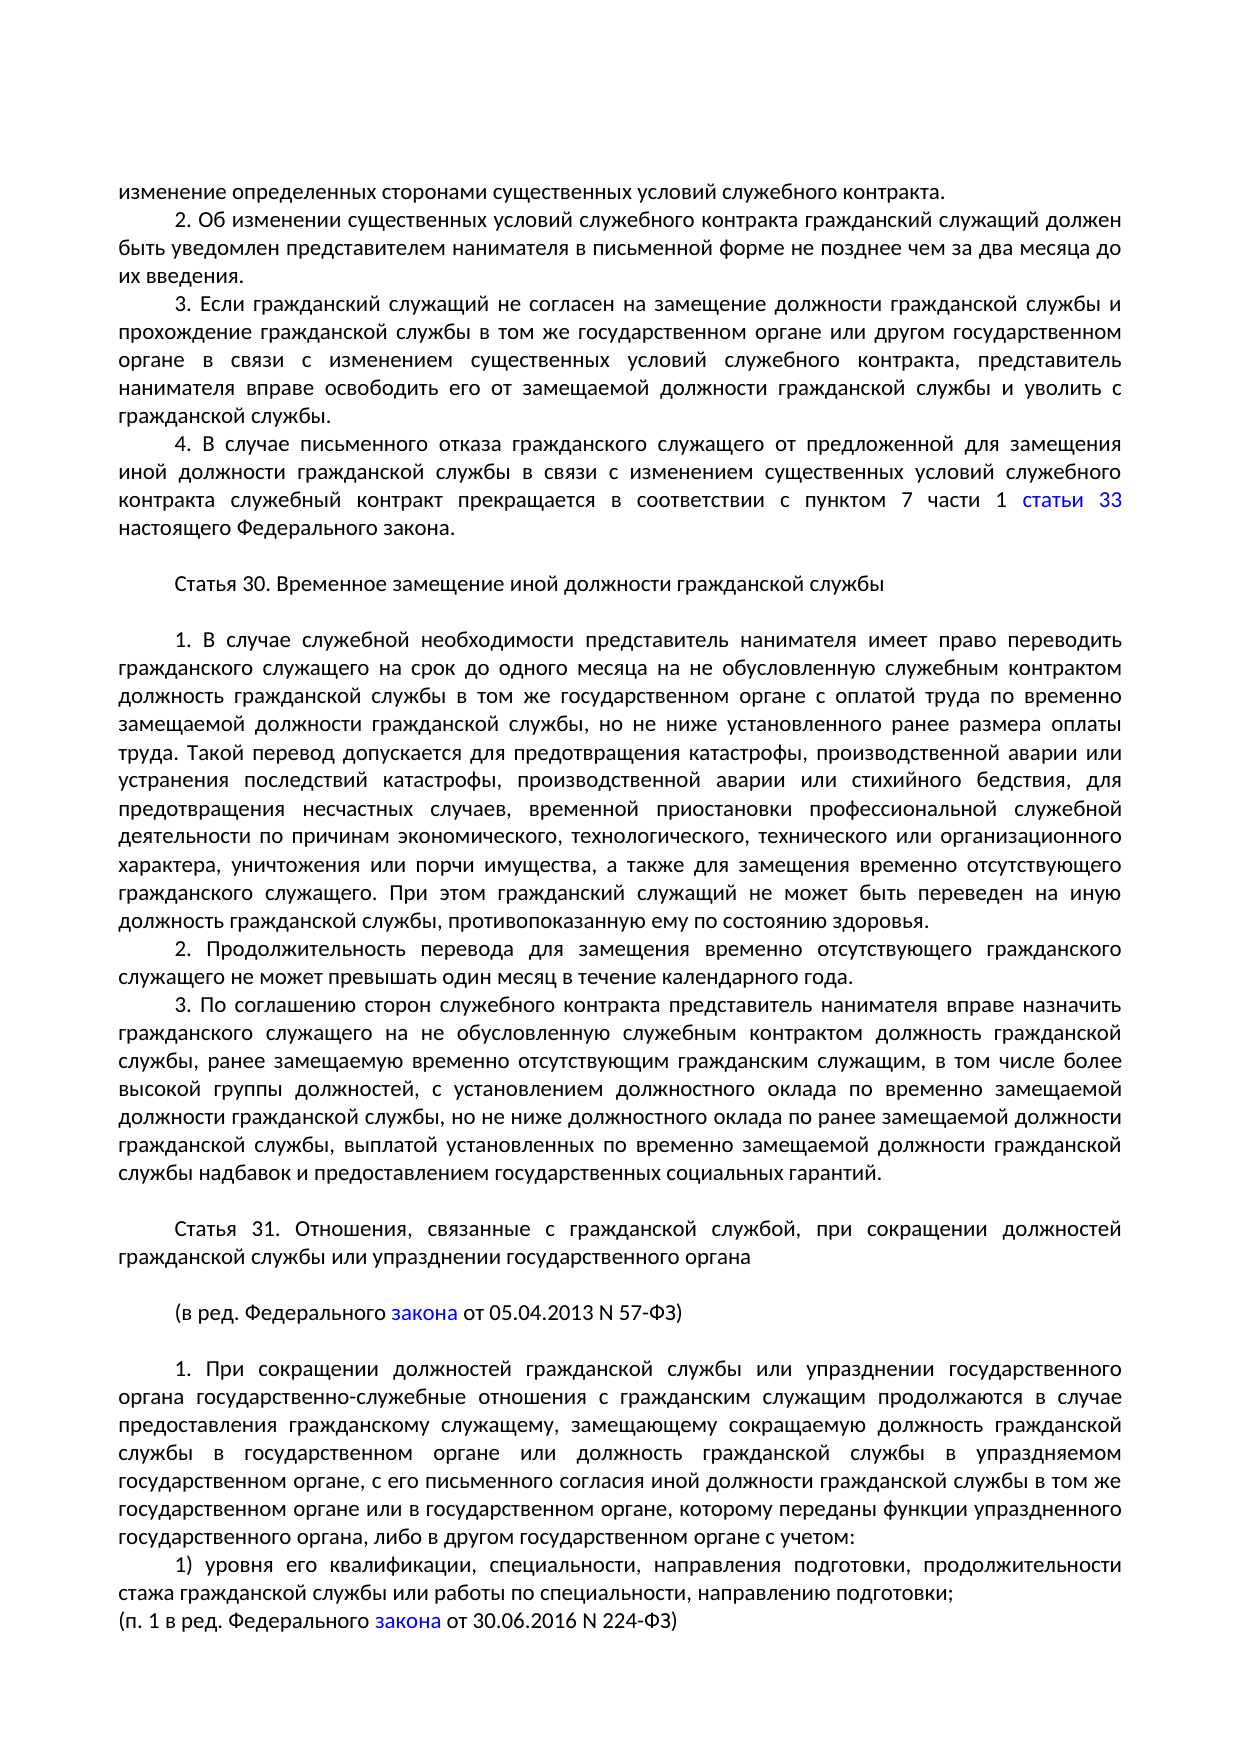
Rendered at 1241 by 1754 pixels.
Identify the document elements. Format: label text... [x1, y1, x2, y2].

text 2. Об изменении существенных условий служебного контракта гражданский служащий должен быть уведомлен представителем нанимателя в письменной форме не позднее чем за два месяца до их введения. [118, 205, 1122, 289]
text 4. В случае письменного отказа гражданского служащего от предложенной для замещения иной должности гражданской службы в связи с изменением существенных условий служебного контракта служебный контракт прекращается в соответствии с пунктом 7 части 1 статьи 33 настоящего Федерального закона. [118, 429, 1122, 541]
text Статья 31. Отношения, связанные с гражданской службой, при сокращении должностей гражданской службы или упразднении государственного органа [118, 1214, 1122, 1270]
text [118, 177, 1122, 205]
text 1. В случае служебной необходимости представитель нанимателя имеет право переводить гражданского служащего на срок до одного месяца на не обусловленную служебным контрактом должность гражданской службы в том же государственном органе с оплатой труда по временно замещаемой должности гражданской службы, но не ниже установленного ранее размера оплаты труда. Такой перевод допускается для предотвращения катастрофы, производственной аварии или устранения последствий катастрофы, производственной аварии или стихийного бедствия, для предотвращения несчастных случаев, временной приостановки профессиональной служебной деятельности по причинам экономического, технологического, технического или организационного характера, уничтожения или порчи имущества, а также для замещения временно отсутствующего гражданского служащего. При этом гражданский служащий не может быть переведен на иную должность гражданской службы, противопоказанную ему по состоянию здоровья. [118, 626, 1122, 934]
text 3. По соглашению сторон служебного контракта представитель нанимателя вправе назначить гражданского служащего на не обусловленную служебным контрактом должность гражданской службы, ранее замещаемую временно отсутствующим гражданским служащим, в том числе более высокой группы должностей, с установлением должностного оклада по временно замещаемой должности гражданской службы, но не ниже должностного оклада по ранее замещаемой должности гражданской службы, выплатой установленных по временно замещаемой должности гражданской службы надбавок и предоставлением государственных социальных гарантий. [118, 990, 1122, 1186]
text 2. Продолжительность перевода для замещения временно отсутствующего гражданского служащего не может превышать один месяц в течение календарного года. [118, 934, 1122, 990]
text (п. 1 в ред. Федерального закона от 30.06.2016 N 224-ФЗ) [118, 1606, 1122, 1634]
text 3. Если гражданский служащий не согласен на замещение должности гражданской службы и прохождение гражданской службы в том же государственном органе или другом государственном органе в связи с изменением существенных условий служебного контракта, представитель нанимателя вправе освободить его от замещаемой должности гражданской службы и уволить с гражданской службы. [118, 289, 1122, 429]
text 1) уровня его квалификации, специальности, направления подготовки, продолжительности стажа гражданской службы или работы по специальности, направлению подготовки; [118, 1550, 1122, 1606]
text (в ред. Федерального закона от 05.04.2013 N 57-ФЗ) [118, 1298, 1122, 1326]
text 1. При сокращении должностей гражданской службы или упразднении государственного органа государственно-служебные отношения с гражданским служащим продолжаются в случае предоставления гражданскому служащему, замещающему сокращаемую должность гражданской службы в государственном органе или должность гражданской службы в упраздняемом государственном органе, с его письменного согласия иной должности гражданской службы в том же государственном органе или в государственном органе, которому переданы функции упраздненного государственного органа, либо в другом государственном органе с учетом: [118, 1354, 1122, 1550]
text Статья 30. Временное замещение иной должности гражданской службы [118, 569, 1122, 597]
